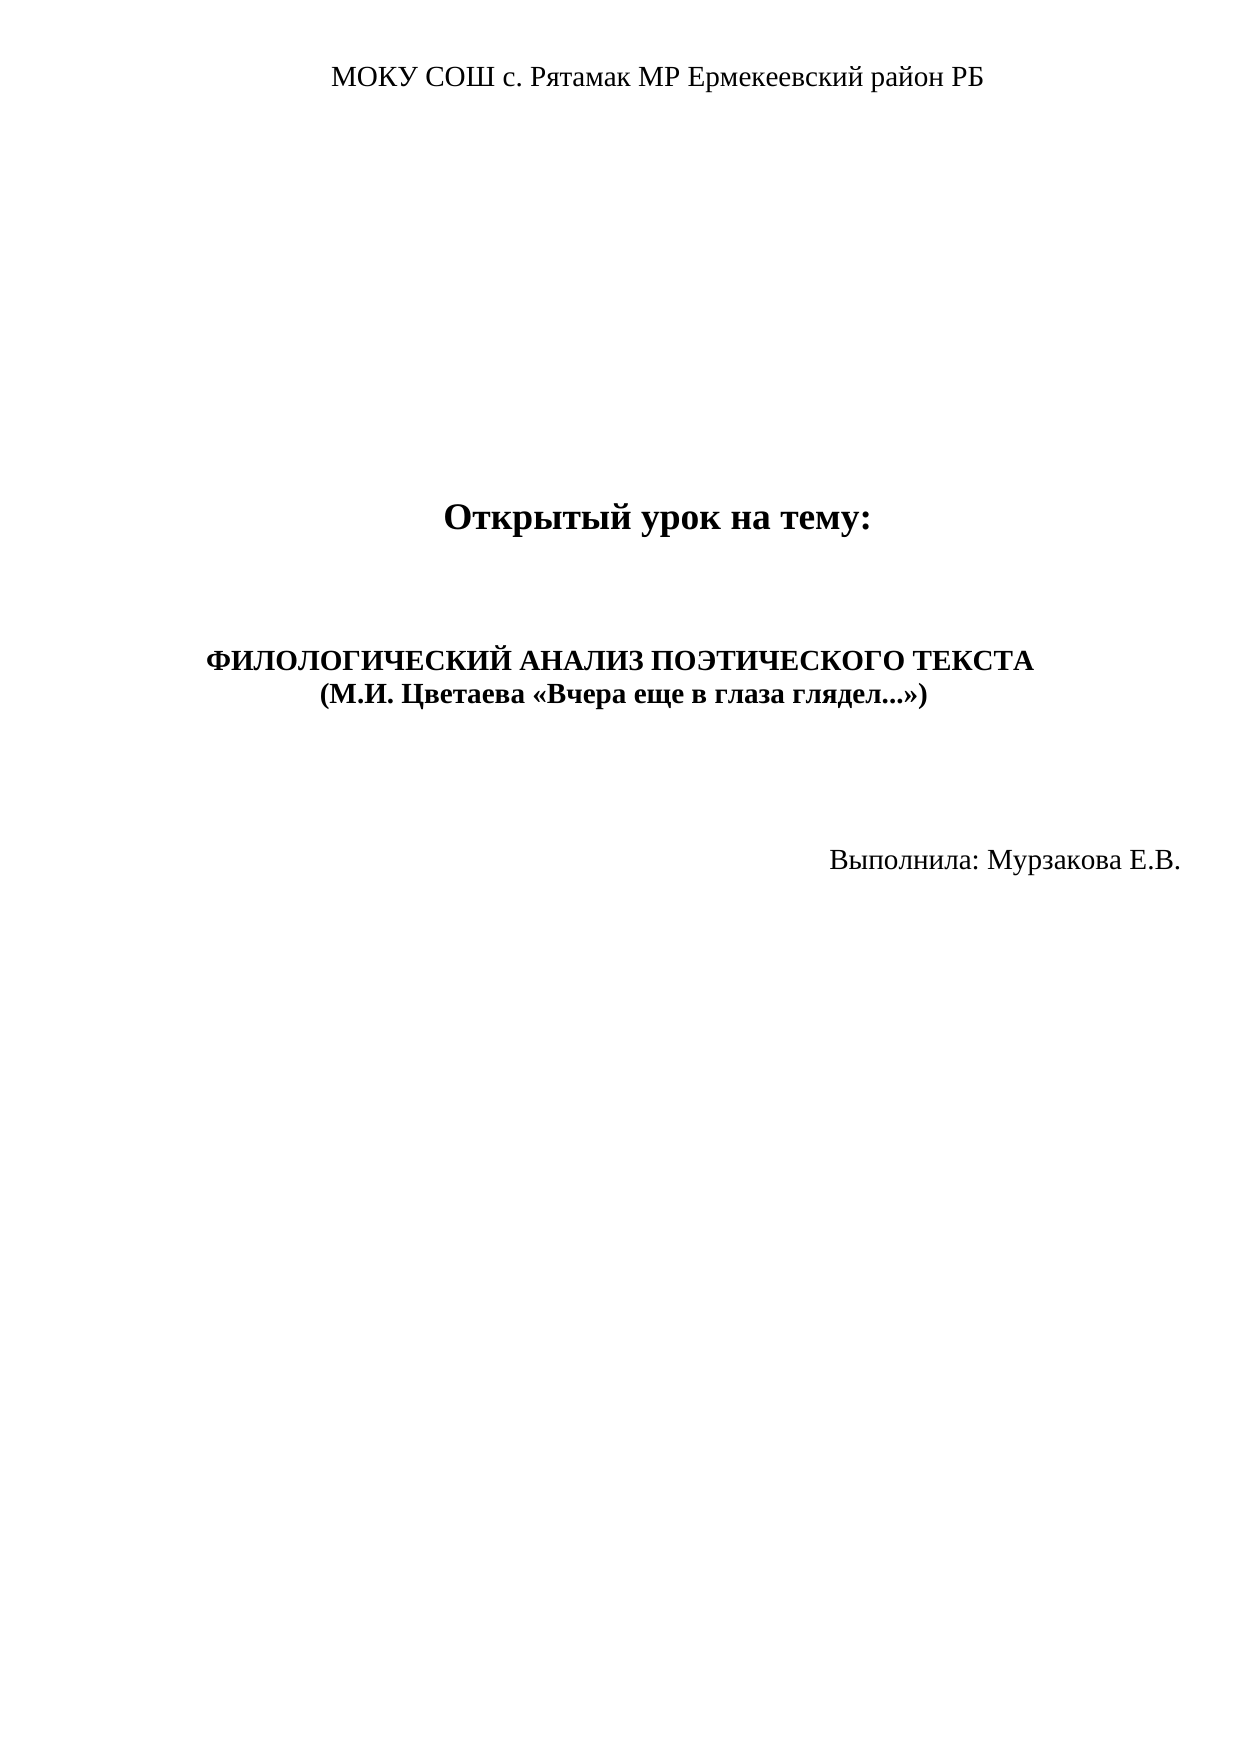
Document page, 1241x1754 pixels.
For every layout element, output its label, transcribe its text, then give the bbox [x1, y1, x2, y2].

subtitle Открытый урок на тему: [59, 494, 1181, 537]
text ФИЛОЛОГИЧЕСКИЙ АНАЛИЗ ПОЭТИЧЕСКОГО ТЕКСТА [59, 643, 1181, 676]
subtitle Выполнила: Мурзакова Е.В. [59, 842, 1181, 876]
text (М.И. Цветаева «Вчера еще в глаза глядел...») [59, 676, 1181, 710]
subtitle МОКУ СОШ с. Рятамак МР Ермекеевский район РБ [59, 59, 1181, 93]
